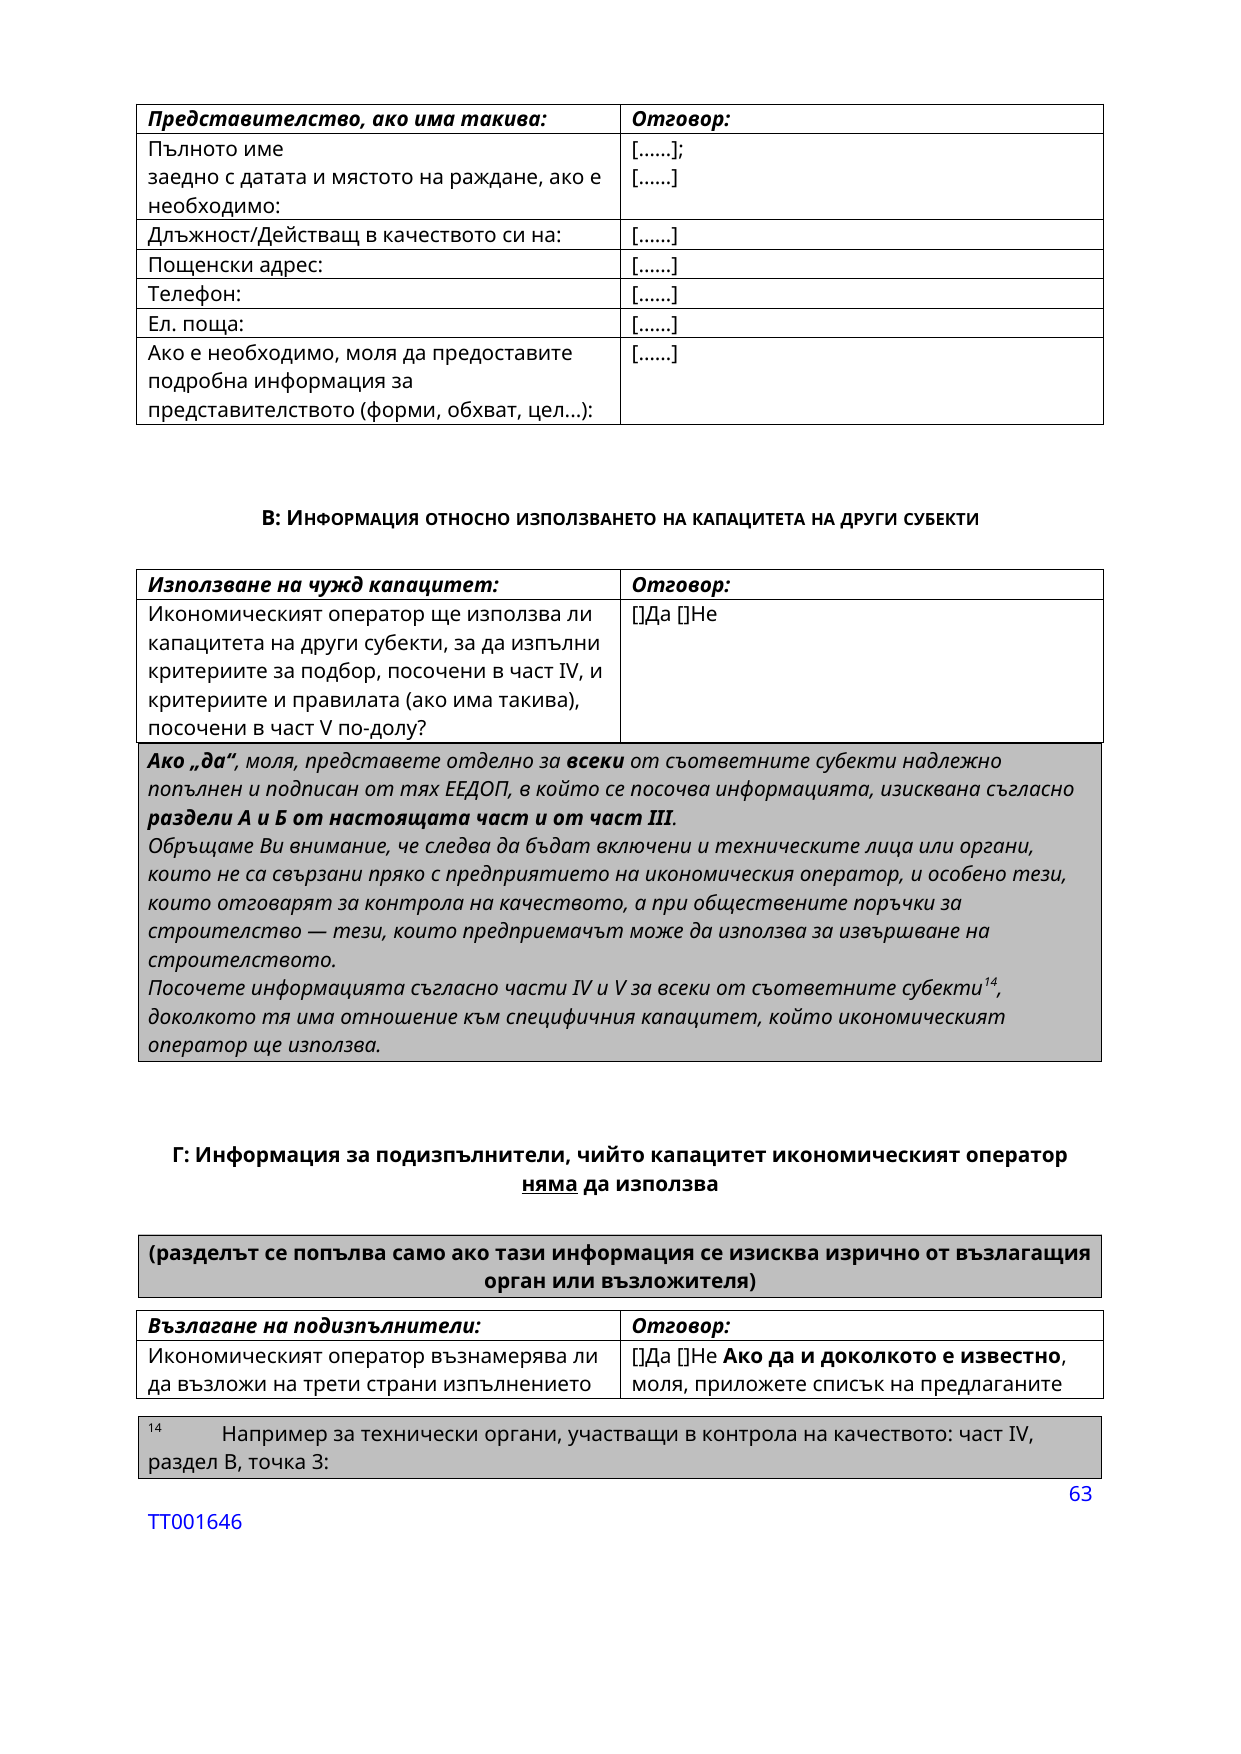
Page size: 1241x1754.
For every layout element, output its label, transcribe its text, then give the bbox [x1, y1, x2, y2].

table_header Отговор: [621, 105, 1103, 133]
table_header Отговор: [621, 570, 1103, 598]
table_cell Пощенски адрес: [137, 250, 620, 278]
table_cell [……] [621, 338, 1103, 423]
table_cell Длъжност/Действащ в качеството си на: [137, 220, 620, 249]
text (разделът се попълва само ако тази информация се изисква изрично от възлагащия орган или възложителя) [139, 1236, 1101, 1297]
table_header Възлагане на подизпълнители: [137, 1311, 620, 1340]
text Г: Информация за подизпълнители, чийто капацитет икономическият оператор няма да използва [148, 1140, 1092, 1197]
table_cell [621, 1341, 1103, 1398]
table_cell Телефон: [137, 279, 620, 308]
table_cell [……] [621, 279, 1103, 308]
table_header Представителство, ако има такива: [137, 105, 620, 133]
table_cell []Да []Не [621, 600, 1103, 742]
table_cell [……]; [……] [621, 134, 1103, 219]
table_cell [137, 1341, 620, 1398]
table_cell [……] [621, 250, 1103, 278]
table_header Отговор: [621, 1311, 1103, 1340]
table_cell [……] [621, 309, 1103, 337]
table_cell Икономическият оператор ще използва ли капацитета на други субекти, за да изпълни критериите за подбор, посочени в част IV, и критериите и правилата (ако има такива), посочени в част V по-долу? [137, 600, 620, 742]
table_cell Пълното име заедно с датата и мястото на раждане, ако е необходимо: [137, 134, 620, 219]
table_cell [……] [621, 220, 1103, 249]
text Ако „да“, моля, представете отделно за всеки от съответните субекти надлежно попълнен и подписан от тях ЕЕДОП, в който се посочва информацията, изисквана съгласно раздели А и Б от настоящата част и от част III. Обръщаме Ви внимание, че следва да бъдат включени и техническите лица или органи, които не са свързани пряко с предприятието на икономическия оператор, и особено тези, които отговарят за контрола на качеството, а при обществените поръчки за строителство — тези, които предприемачът може да използва за извършване на строителството. Посочете информацията съгласно части IV и V за всеки от съответните субекти, доколкото тя има отношение към специфичния капацитет, който икономическият оператор ще използва. [139, 744, 1101, 1061]
table_cell Ел. поща: [137, 309, 620, 337]
text В: Информация относно използването на капацитета на други субекти [148, 503, 1092, 531]
table_cell Ако е необходимо, моля да предоставите подробна информация за представителството (форми, обхват, цел...): [137, 338, 620, 423]
table_header Използване на чужд капацитет: [137, 570, 620, 598]
